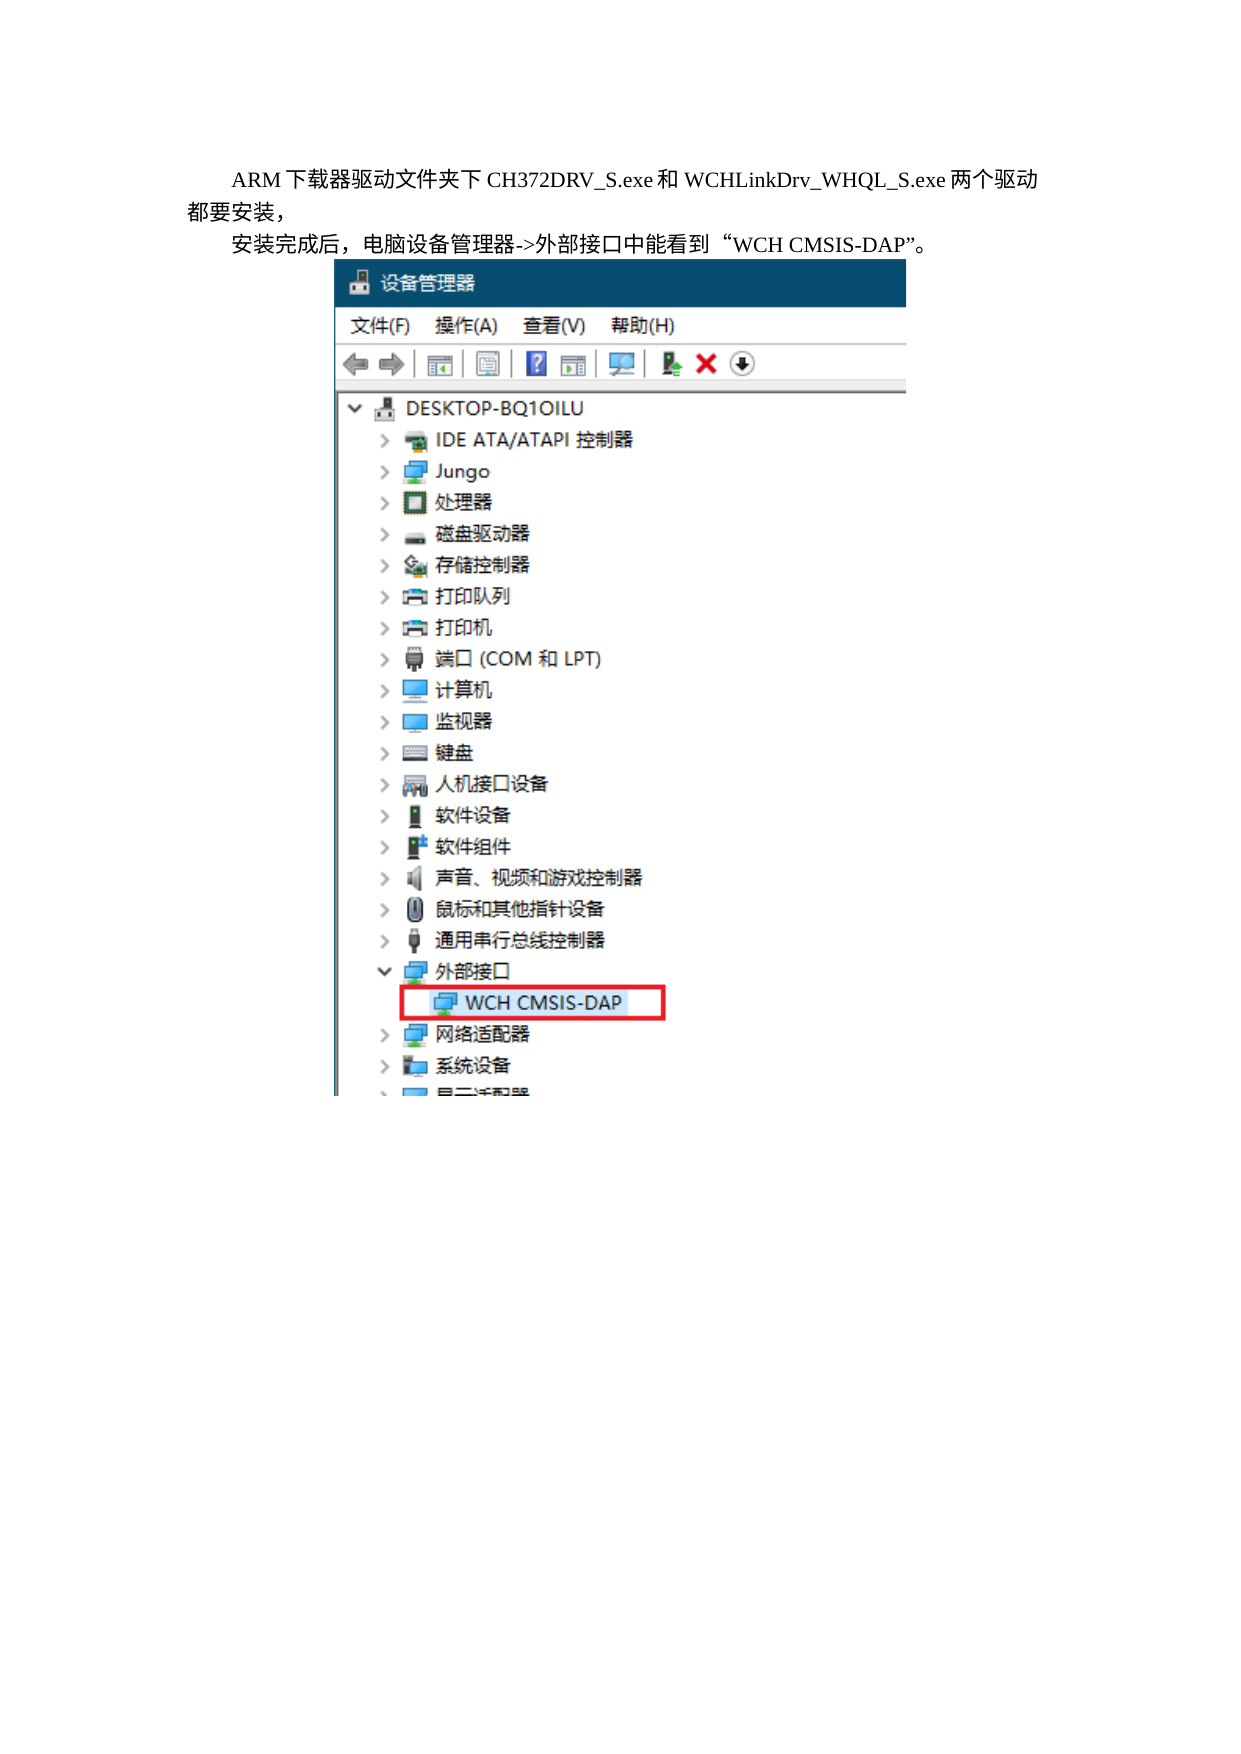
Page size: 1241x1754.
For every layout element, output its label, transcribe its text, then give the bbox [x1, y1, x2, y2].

text 安装完成后，电脑设备管理器->外部接口中能看到“WCH CMSIS-DAP”。 [187, 227, 1053, 259]
text ARM下载器驱动文件夹下CH372DRV_S.exe和WCHLinkDrv_WHQL_S.exe两个驱动都要安装， [187, 162, 1053, 227]
picture [381, 275, 474, 291]
picture [334, 259, 907, 1096]
picture [350, 270, 369, 294]
